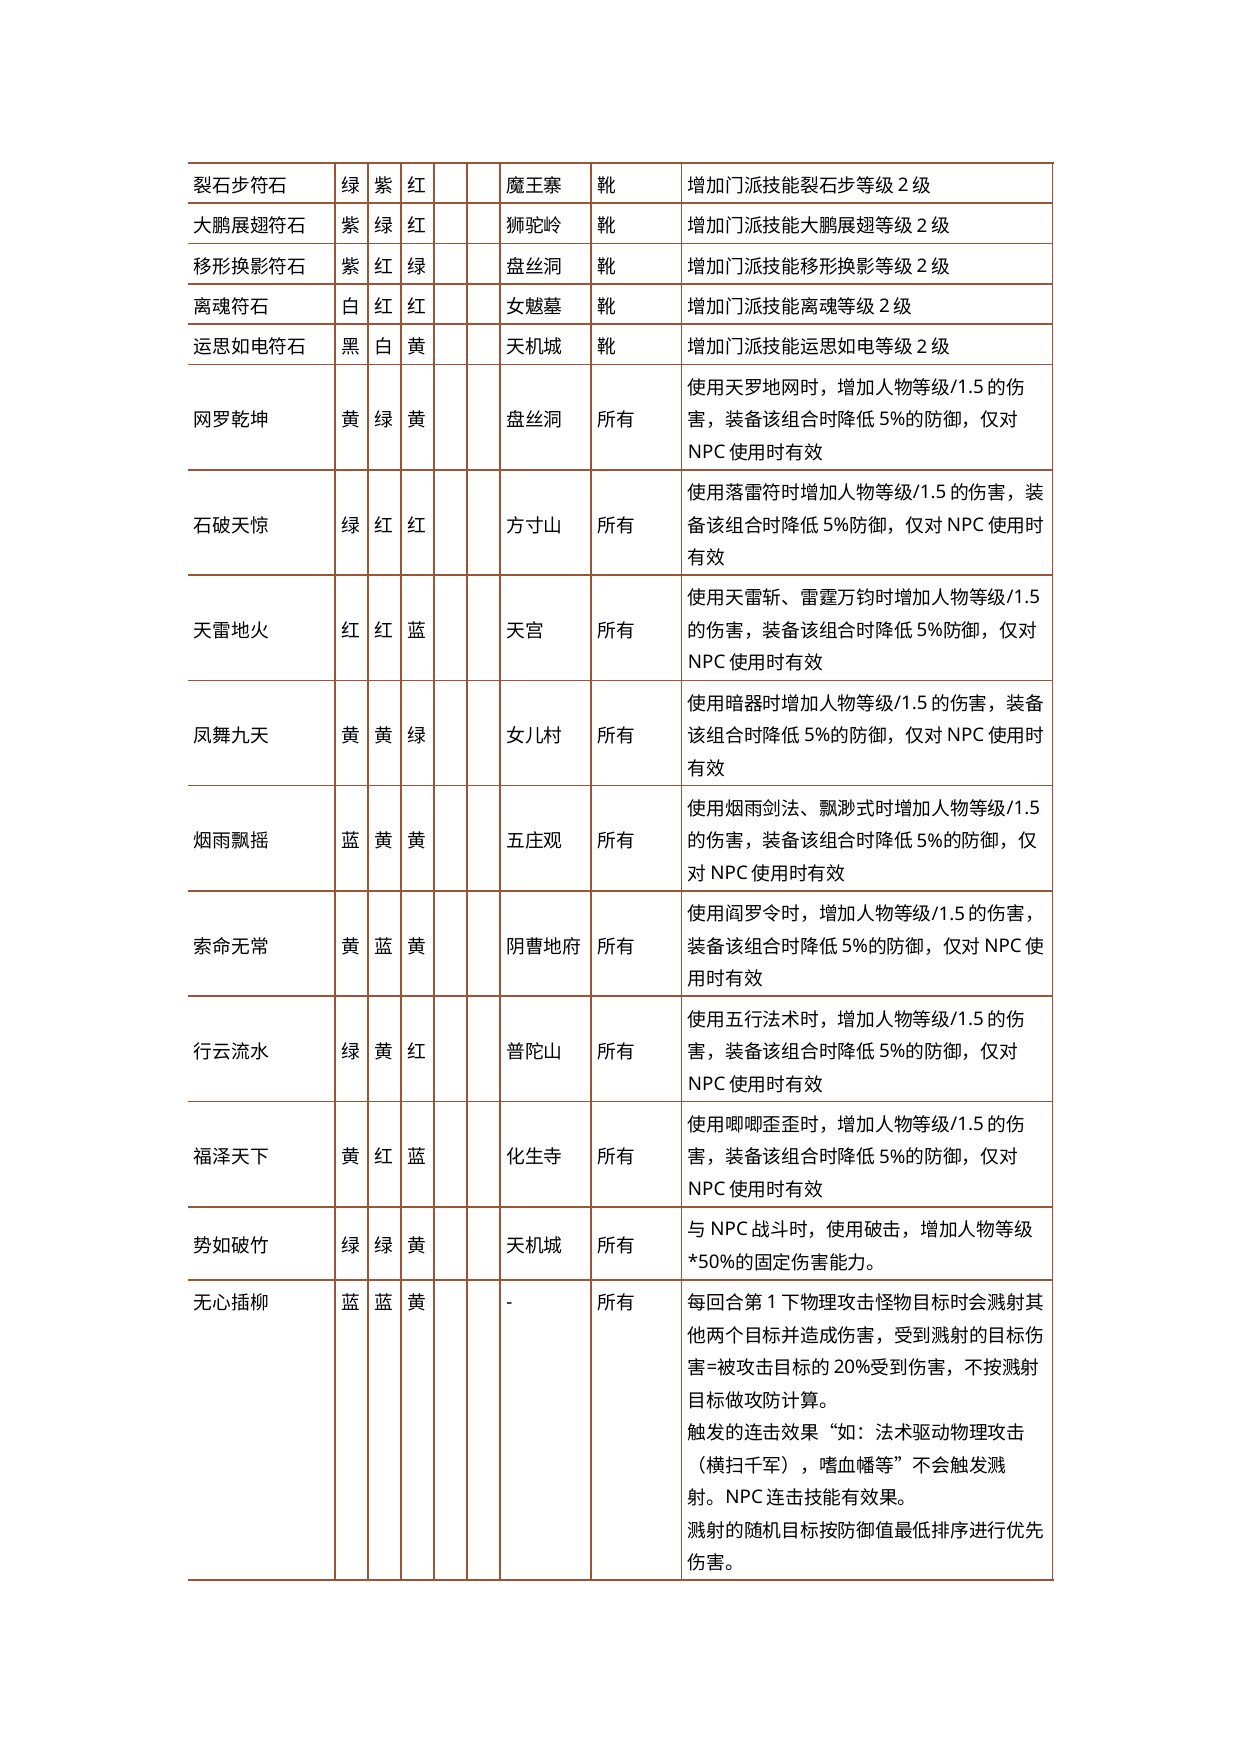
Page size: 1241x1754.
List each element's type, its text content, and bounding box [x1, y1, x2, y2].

table_cell 黄 [402, 892, 433, 995]
table_cell 福泽天下 [188, 1102, 334, 1206]
table_cell 凤舞九天 [188, 681, 334, 785]
table_cell 红 [369, 244, 400, 283]
table_cell 红 [369, 471, 400, 574]
table_cell 红 [402, 471, 433, 574]
table_cell 紫 [336, 204, 367, 243]
table_cell 蓝 [336, 786, 367, 890]
table_cell 增加门派技能大鹏展翅等级2级 [682, 204, 1052, 243]
table_cell 使用暗器时增加人物等级/1.5的伤害，装备该组合时降低5%的防御，仅对NPC使用时有效 [682, 681, 1052, 785]
table_cell 增加门派技能移形换影等级2级 [682, 244, 1052, 283]
table_cell 所有 [592, 365, 681, 469]
table_cell [468, 892, 499, 995]
table_cell 无心插柳 [188, 1281, 334, 1579]
table_cell 绿 [369, 204, 400, 243]
table_cell [468, 1102, 499, 1206]
table_cell [468, 204, 499, 243]
table_cell 绿 [402, 244, 433, 283]
table_cell 索命无常 [188, 892, 334, 995]
table_cell [435, 1281, 466, 1579]
table_cell [435, 786, 466, 890]
table_cell 所有 [592, 1102, 681, 1206]
table_cell 势如破竹 [188, 1208, 334, 1279]
table_cell 女儿村 [501, 681, 590, 785]
table_cell 网罗乾坤 [188, 365, 334, 469]
table_cell [435, 325, 466, 363]
table_cell 绿 [402, 681, 433, 785]
table_cell [468, 576, 499, 679]
table_cell [435, 892, 466, 995]
table_cell [468, 786, 499, 890]
table_cell 所有 [592, 1281, 681, 1579]
table_cell 五庄观 [501, 786, 590, 890]
table_cell 化生寺 [501, 1102, 590, 1206]
table_cell 蓝 [402, 1102, 433, 1206]
table_cell 魔王寨 [501, 164, 590, 202]
table_cell 所有 [592, 681, 681, 785]
table_cell 烟雨飘摇 [188, 786, 334, 890]
table_cell 所有 [592, 471, 681, 574]
table_cell 天机城 [501, 325, 590, 363]
table_cell [435, 681, 466, 785]
table_cell [468, 285, 499, 323]
table_cell 使用唧唧歪歪时，增加人物等级/1.5的伤害，装备该组合时降低5%的防御，仅对NPC使用时有效 [682, 1102, 1052, 1206]
table_cell 所有 [592, 1208, 681, 1279]
table_cell 离魂符石 [188, 285, 334, 323]
table_cell 红 [402, 285, 433, 323]
table_cell [468, 681, 499, 785]
table_cell 白 [369, 325, 400, 363]
table_cell 红 [402, 997, 433, 1101]
table_cell [435, 365, 466, 469]
table_cell 蓝 [336, 1281, 367, 1579]
table_cell 运思如电符石 [188, 325, 334, 363]
table_cell 黄 [402, 1281, 433, 1579]
table_cell 阴曹地府 [501, 892, 590, 995]
table_cell 增加门派技能运思如电等级2级 [682, 325, 1052, 363]
table_cell [435, 471, 466, 574]
table_cell 黄 [336, 681, 367, 785]
table_cell 黄 [369, 681, 400, 785]
table_cell 使用天罗地网时，增加人物等级/1.5的伤害，装备该组合时降低5%的防御，仅对NPC使用时有效 [682, 365, 1052, 469]
table_cell [468, 1281, 499, 1579]
table_cell [435, 204, 466, 243]
table_cell 黄 [369, 786, 400, 890]
table_cell 靴 [592, 244, 681, 283]
table_cell 红 [369, 576, 400, 679]
table_cell 盘丝洞 [501, 365, 590, 469]
table_cell 行云流水 [188, 997, 334, 1101]
table_cell 使用阎罗令时，增加人物等级/1.5的伤害，装备该组合时降低5%的防御，仅对NPC使用时有效 [682, 892, 1052, 995]
table_cell [435, 1208, 466, 1279]
table_cell 狮驼岭 [501, 204, 590, 243]
table_cell [435, 285, 466, 323]
table_cell - [501, 1281, 590, 1579]
table_cell 黄 [336, 892, 367, 995]
table_cell [468, 471, 499, 574]
table_cell [468, 1208, 499, 1279]
table_cell 大鹏展翅符石 [188, 204, 334, 243]
table_cell 黄 [369, 997, 400, 1101]
table_cell 增加门派技能裂石步等级2级 [682, 164, 1052, 202]
table_cell 天雷地火 [188, 576, 334, 679]
table_cell 黄 [402, 325, 433, 363]
table_cell 天宫 [501, 576, 590, 679]
table_cell 红 [402, 164, 433, 202]
table_cell 黄 [402, 1208, 433, 1279]
table_cell 所有 [592, 576, 681, 679]
table_cell 黄 [402, 786, 433, 890]
table_cell [435, 1102, 466, 1206]
table_cell [468, 325, 499, 363]
table_cell 白 [336, 285, 367, 323]
table_cell 使用天雷斩、雷霆万钧时增加人物等级/1.5的伤害，装备该组合时降低5%防御，仅对NPC使用时有效 [682, 576, 1052, 679]
table_cell 红 [336, 576, 367, 679]
table_cell [468, 365, 499, 469]
table_cell 女魃墓 [501, 285, 590, 323]
table_cell 红 [369, 285, 400, 323]
table_cell 所有 [592, 786, 681, 890]
table_cell [468, 244, 499, 283]
table_cell 红 [402, 204, 433, 243]
table_cell 绿 [336, 997, 367, 1101]
table_cell 黄 [402, 365, 433, 469]
table_cell 黑 [336, 325, 367, 363]
table_cell [435, 164, 466, 202]
table_cell 蓝 [369, 1281, 400, 1579]
table_cell [435, 997, 466, 1101]
table_cell 黄 [336, 365, 367, 469]
table_cell 绿 [369, 1208, 400, 1279]
table_cell 靴 [592, 285, 681, 323]
table_cell [435, 576, 466, 679]
table_cell 黄 [336, 1102, 367, 1206]
table_cell 靴 [592, 164, 681, 202]
table_cell 石破天惊 [188, 471, 334, 574]
table_cell 绿 [336, 1208, 367, 1279]
table_cell 靴 [592, 325, 681, 363]
table_cell 紫 [369, 164, 400, 202]
table_cell 盘丝洞 [501, 244, 590, 283]
table_cell 红 [369, 1102, 400, 1206]
table_cell 使用烟雨剑法、飘渺式时增加人物等级/1.5的伤害，装备该组合时降低5%的防御，仅对NPC使用时有效 [682, 786, 1052, 890]
table_cell 绿 [336, 471, 367, 574]
table_cell 使用五行法术时，增加人物等级/1.5的伤害，装备该组合时降低5%的防御，仅对NPC使用时有效 [682, 997, 1052, 1101]
table_cell [435, 244, 466, 283]
table_cell 使用落雷符时增加人物等级/1.5的伤害，装备该组合时降低5%防御，仅对NPC使用时有效 [682, 471, 1052, 574]
table_cell 所有 [592, 892, 681, 995]
table_cell 增加门派技能离魂等级2级 [682, 285, 1052, 323]
table_cell 普陀山 [501, 997, 590, 1101]
table_cell 裂石步符石 [188, 164, 334, 202]
table_cell 绿 [369, 365, 400, 469]
table_cell 蓝 [402, 576, 433, 679]
table_cell 与NPC战斗时，使用破击，增加人物等级*50%的固定伤害能力。 [682, 1208, 1052, 1279]
table_cell 天机城 [501, 1208, 590, 1279]
table_cell 所有 [592, 997, 681, 1101]
table_cell 紫 [336, 244, 367, 283]
table_cell 蓝 [369, 892, 400, 995]
table_cell 移形换影符石 [188, 244, 334, 283]
table_cell 绿 [336, 164, 367, 202]
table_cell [682, 1281, 1052, 1579]
table_cell 靴 [592, 204, 681, 243]
table_cell [468, 164, 499, 202]
table_cell [468, 997, 499, 1101]
table_cell 方寸山 [501, 471, 590, 574]
